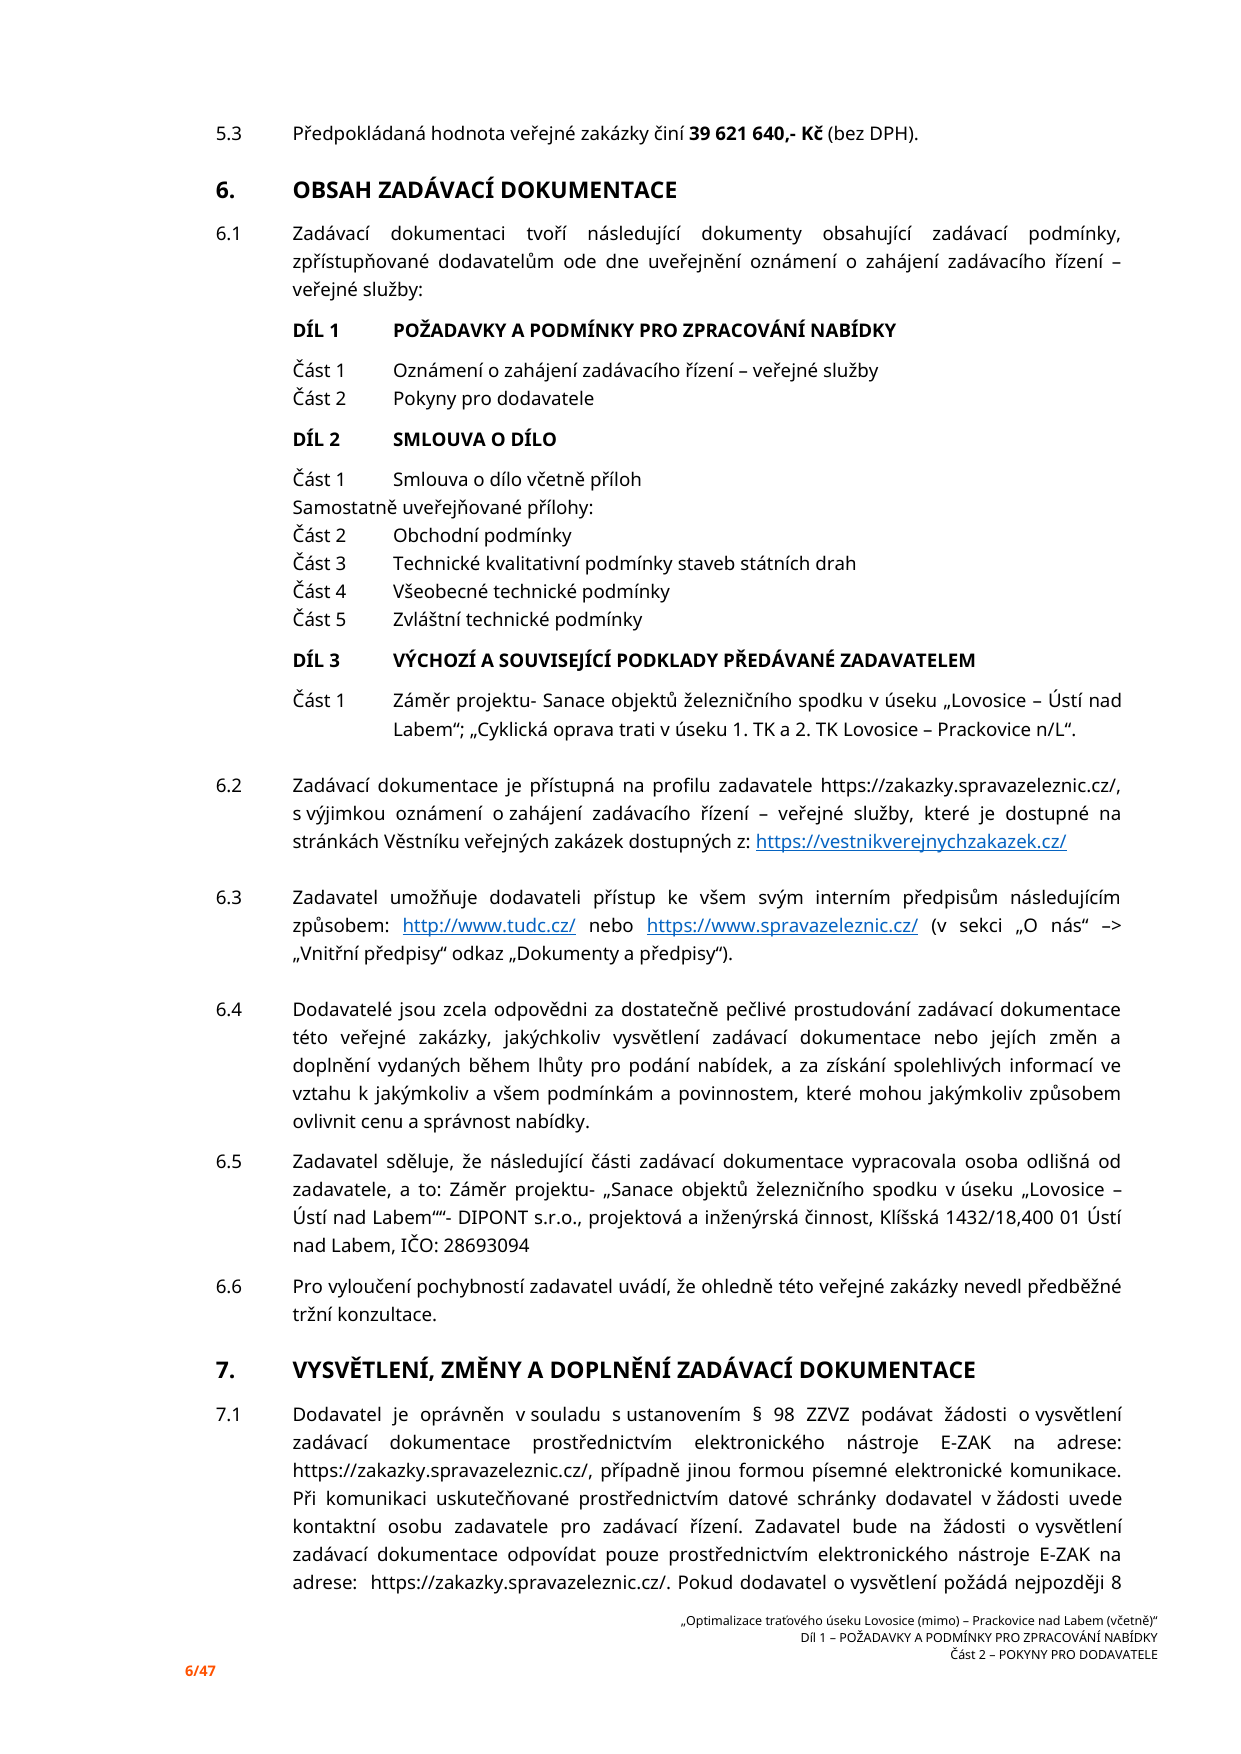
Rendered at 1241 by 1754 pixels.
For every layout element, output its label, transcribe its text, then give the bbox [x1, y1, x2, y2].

text Pro vyloučení pochybností zadavatel uvádí, že ohledně této veřejné zakázky nevedl předběžné tržní konzultace. [216, 1273, 1122, 1327]
text VYSVĚTLENÍ, ZMĚNY a DOPLNĚNÍ ZADÁVACÍ DOKUMENTACE [216, 1354, 1122, 1386]
text Dodavatelé jsou zcela odpovědni za dostatečně pečlivé prostudování zadávací dokumentace této veřejné zakázky, jakýchkoliv vysvětlení zadávací dokumentace nebo jejích změn a doplnění vydaných během lhůty pro podání nabídek, a za získání spolehlivých informací ve vztahu k jakýmkoliv a všem podmínkám a povinnostem, které mohou jakýmkoliv způsobem ovlivnit cenu a správnost nabídky. [216, 996, 1122, 1134]
text Část 2 Pokyny pro dodavatele [292, 386, 1122, 411]
text DÍL 3 VÝCHOZÍ A SOUVISEJÍCÍ PODKLADY PŘEDÁVANÉ ZADAVATELEM [292, 647, 1122, 673]
text Předpokládaná hodnota veřejné zakázky činí 39 621 640,- Kč (bez DPH). [216, 121, 1122, 146]
text Zadavatel sděluje, že následující části zadávací dokumentace vypracovala osoba odlišná od zadavatele, a to: Záměr projektu- „Sanace objektů železničního spodku v úseku „Lovosice – Ústí nad Labem““- DIPONT s.r.o., projektová a inženýrská činnost, Klíšská 1432/18,400 01 Ústí nad Labem, IČO: 28693094 [216, 1149, 1122, 1258]
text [216, 1401, 1122, 1595]
text Část 2 Obchodní podmínky [292, 523, 1122, 548]
text Část 3 Technické kvalitativní podmínky staveb státních drah [292, 551, 1122, 576]
text Část 1 Oznámení o zahájení zadávacího řízení – veřejné služby [292, 358, 1122, 383]
text DÍL 2 SMLOUVA O DÍLO [292, 426, 1122, 452]
text Zadávací dokumentace je přístupná na profilu zadavatele https://zakazky.spravazeleznic.cz/, s výjimkou oznámení o zahájení zadávacího řízení – veřejné služby, které je dostupné na stránkách Věstníku veřejných zakázek dostupných z: https://vestnikverejnychzakazek.cz/ [216, 772, 1122, 853]
text Část 5 Zvláštní technické podmínky [292, 607, 1122, 632]
text Zadavatel umožňuje dodavateli přístup ke všem svým interním předpisům následujícím způsobem: http://www.tudc.cz/ nebo https://www.spravazeleznic.cz/ (v sekci „O nás“ –> „Vnitřní předpisy“ odkaz „Dokumenty a předpisy“). [216, 884, 1122, 966]
text Část 1 Záměr projektu- Sanace objektů železničního spodku v úseku „Lovosice – Ústí nad Labem“; „Cyklická oprava trati v úseku 1. TK a 2. TK Lovosice – Prackovice n/L“. [292, 688, 1122, 741]
text Část 4 Všeobecné technické podmínky [292, 579, 1122, 604]
text Část 1 Smlouva o dílo včetně příloh [292, 467, 1122, 492]
text Zadávací dokumentaci tvoří následující dokumenty obsahující zadávací podmínky, zpřístupňované dodavatelům ode dne uveřejnění oznámení o zahájení zadávacího řízení – veřejné služby: [216, 221, 1122, 302]
text DÍL 1 POŽADAVKY A PODMÍNKY PRO ZPRACOVÁNÍ NABÍDKY [292, 317, 1122, 343]
list Samostatně uveřejňované přílohy: [292, 495, 1122, 520]
text OBSAH ZADÁVACÍ DOKUMENTACE [216, 174, 1122, 205]
